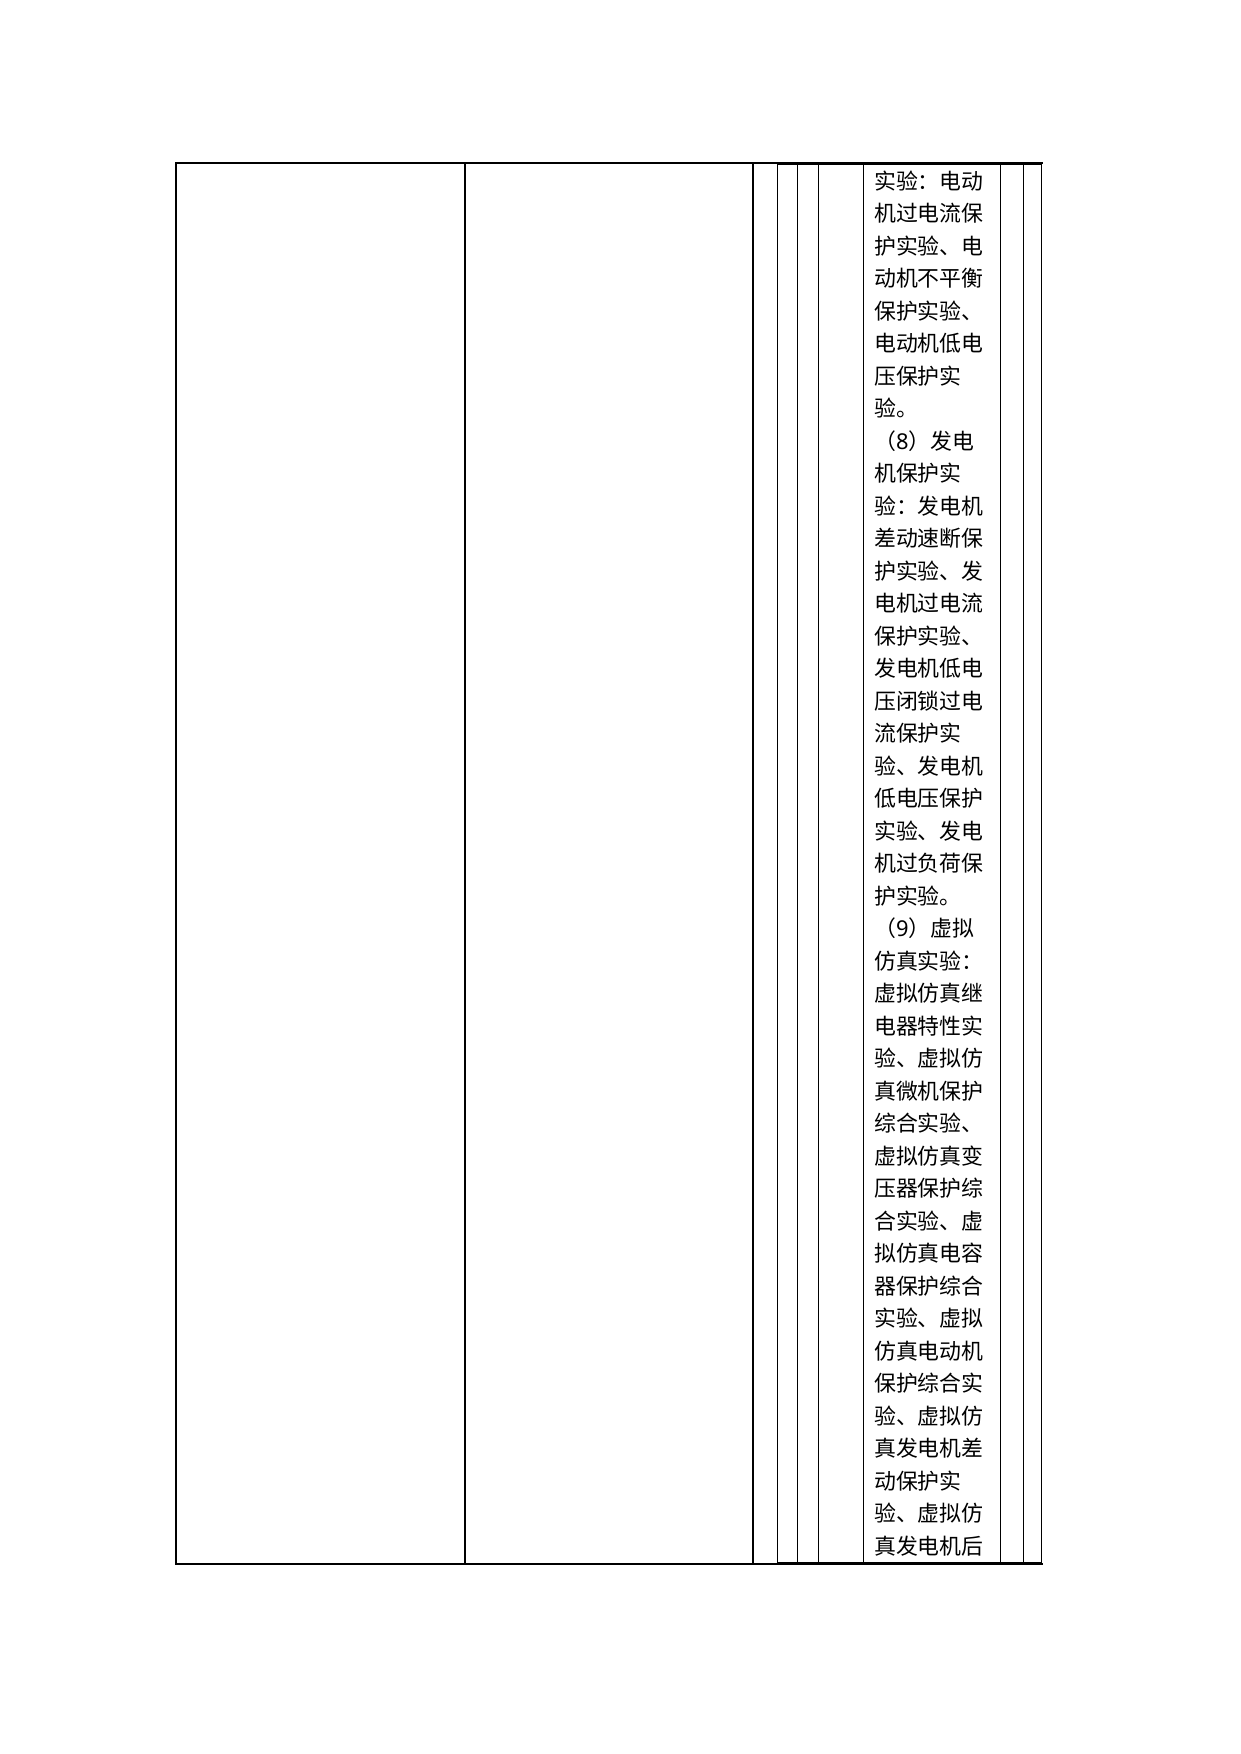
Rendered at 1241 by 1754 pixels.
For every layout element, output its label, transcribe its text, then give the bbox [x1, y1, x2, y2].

table_cell 1 [177, 164, 464, 1563]
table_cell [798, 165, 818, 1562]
table_cell [466, 164, 752, 1563]
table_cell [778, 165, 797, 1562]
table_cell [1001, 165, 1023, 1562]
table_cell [864, 165, 1000, 1562]
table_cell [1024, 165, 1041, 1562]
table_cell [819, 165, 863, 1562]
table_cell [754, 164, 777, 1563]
